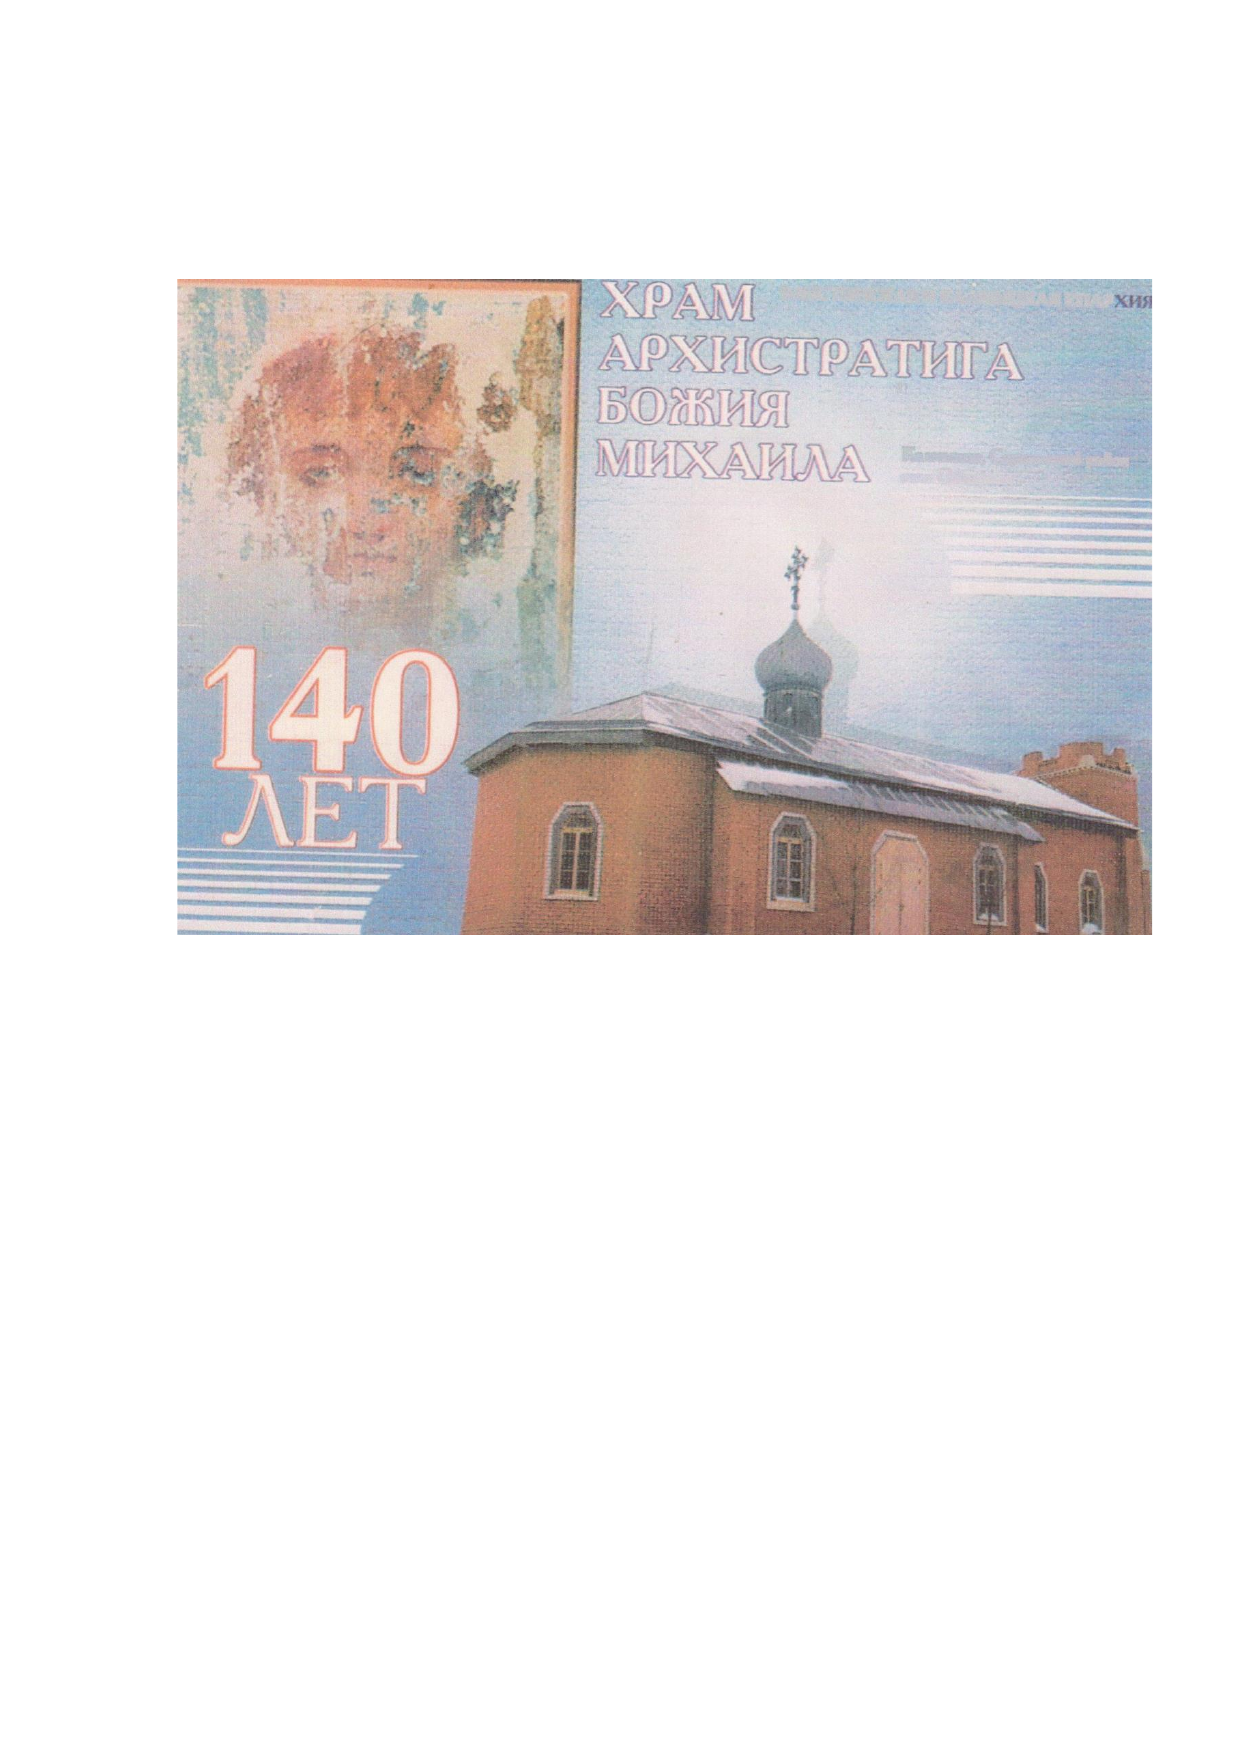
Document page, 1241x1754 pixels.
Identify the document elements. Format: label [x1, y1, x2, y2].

picture [177, 279, 1153, 935]
